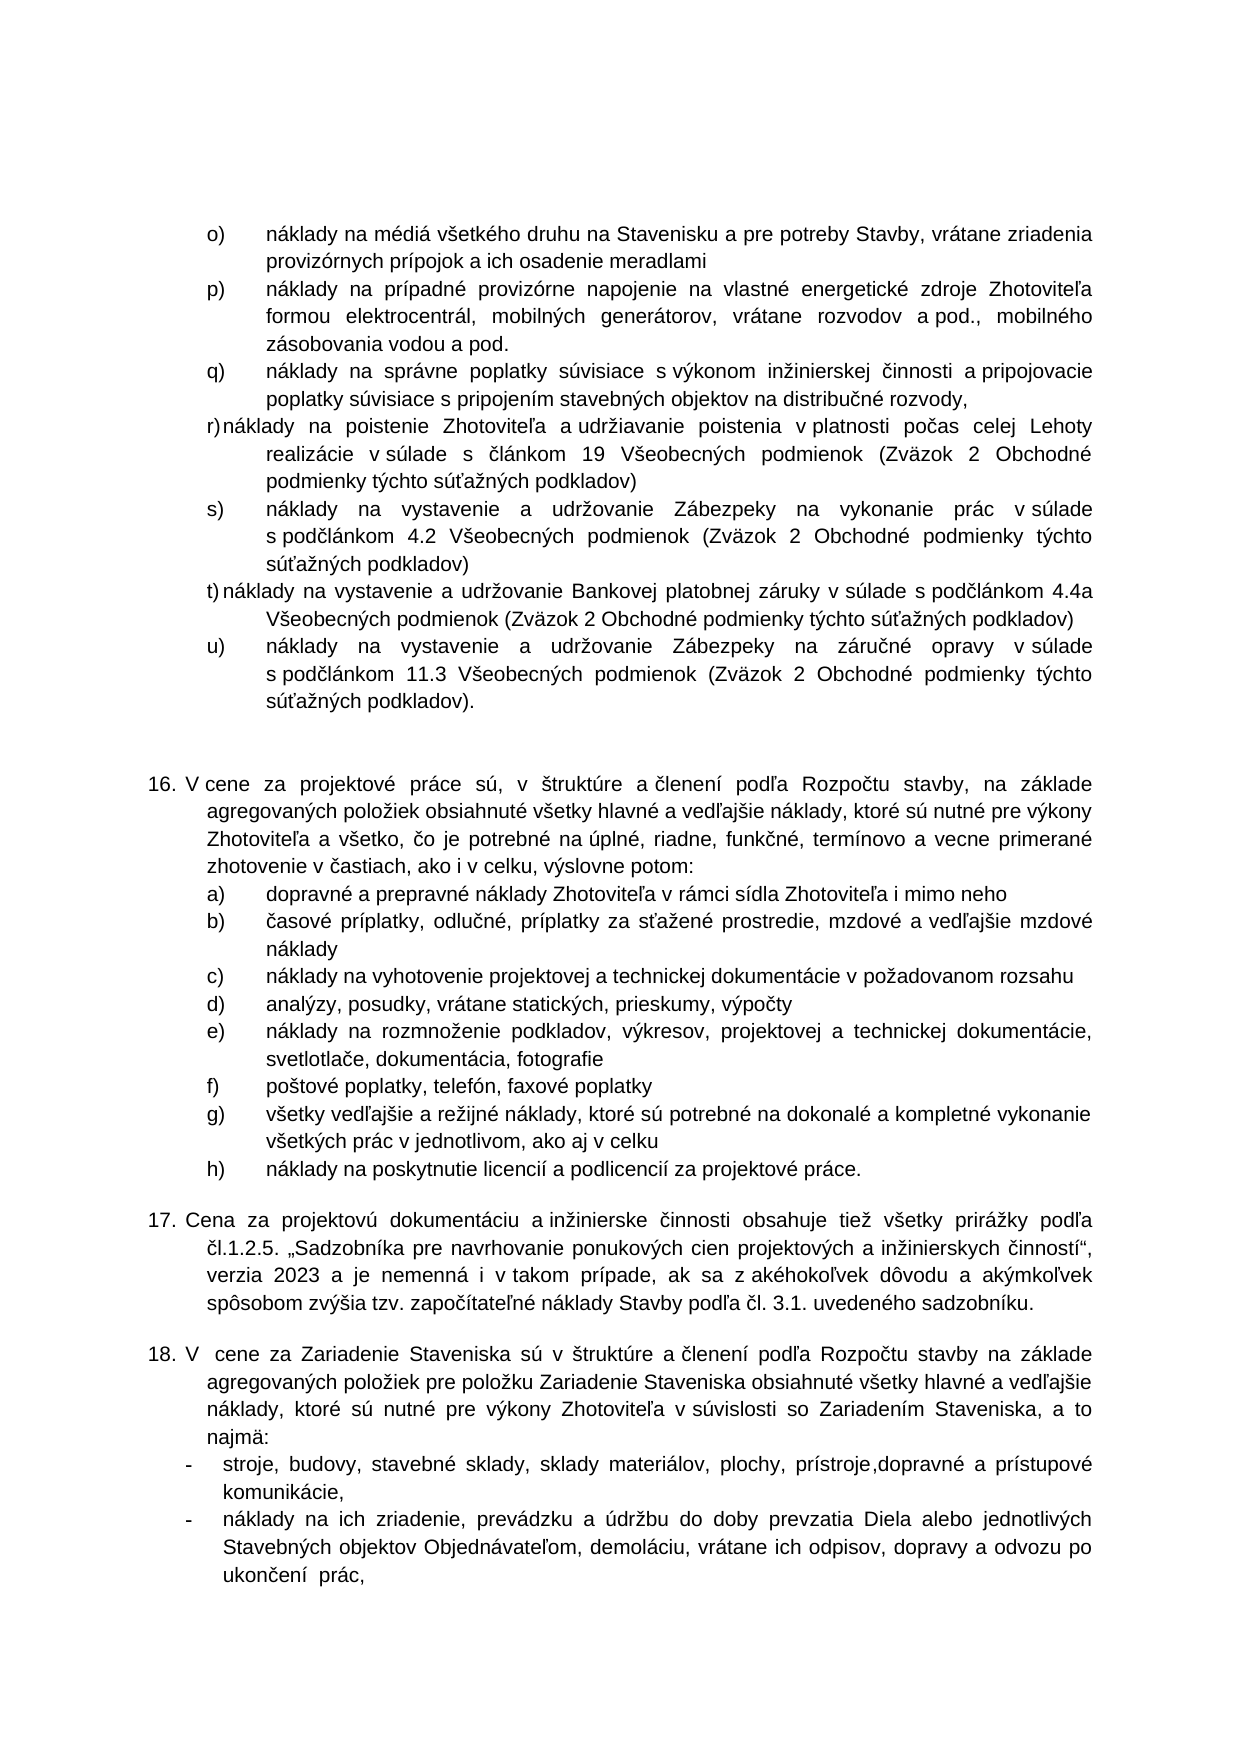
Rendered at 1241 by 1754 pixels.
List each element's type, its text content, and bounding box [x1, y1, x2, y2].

list V cene za Zariadenie Staveniska sú v štruktúre a členení podľa Rozpočtu stavby na základe agregovaných položiek pre položku Zariadenie Staveniska obsiahnuté všetky hlavné a vedľajšie náklady, ktoré sú nutné pre výkony Zhotoviteľa v súvislosti so Zariadením Staveniska, a to najmä: [148, 1342, 1093, 1448]
list poštové poplatky, telefón, faxové poplatky [207, 1074, 1093, 1098]
list Cena za projektovú dokumentáciu a inžinierske činnosti obsahuje tiež všetky prirážky podľa čl.1.2.5. „Sadzobníka pre navrhovanie ponukových cien projektových a inžinierskych činností“, verzia 2023 a je nemenná i v takom prípade, ak sa z akéhokoľvek dôvodu a akýmkoľvek spôsobom zvýšia tzv. započítateľné náklady Stavby podľa čl. 3.1. uvedeného sadzobníku. [148, 1208, 1093, 1314]
list všetky vedľajšie a režijné náklady, ktoré sú potrebné na dokonalé a kompletné vykonanie všetkých prác v jednotlivom, ako aj v celku [207, 1102, 1093, 1153]
list analýzy, posudky, vrátane statických, prieskumy, výpočty [207, 992, 1093, 1016]
list časové príplatky, odlučné, príplatky za sťažené prostredie, mzdové a vedľajšie mzdové náklady [207, 909, 1093, 961]
list náklady na vystavenie a udržovanie Zábezpeky na vykonanie prác v súlade s podčlánkom 4.2 Všeobecných podmienok (Zväzok 2 Obchodné podmienky týchto súťažných podkladov) [207, 497, 1093, 576]
list náklady na poistenie Zhotoviteľa a udržiavanie poistenia v platnosti počas celej Lehoty realizácie v súlade s článkom 19 Všeobecných podmienok (Zväzok 2 Obchodné podmienky týchto súťažných podkladov) [207, 414, 1093, 493]
list náklady na prípadné provizórne napojenie na vlastné energetické zdroje Zhotoviteľa formou elektrocentrál, mobilných generátorov, vrátane rozvodov a pod., mobilného zásobovania vodou a pod. [207, 277, 1093, 356]
list náklady na vystavenie a udržovanie Bankovej platobnej záruky v súlade s podčlánkom 4.4a Všeobecných podmienok (Zväzok 2 Obchodné podmienky týchto súťažných podkladov) [207, 579, 1093, 631]
list náklady na vystavenie a udržovanie Zábezpeky na záručné opravy v súlade s podčlánkom 11.3 Všeobecných podmienok (Zväzok 2 Obchodné podmienky týchto súťažných podkladov). [207, 634, 1093, 713]
list náklady na rozmnoženie podkladov, výkresov, projektovej a technickej dokumentácie, svetlotlače, dokumentácia, fotografie [207, 1019, 1093, 1071]
list náklady na vyhotovenie projektovej a technickej dokumentácie v požadovanom rozsahu [207, 964, 1093, 988]
list náklady na ich zriadenie, prevádzku a údržbu do doby prevzatia Diela alebo jednotlivých Stavebných objektov Objednávateľom, demoláciu, vrátane ich odpisov, dopravy a odvozu po ukončení prác, [185, 1507, 1093, 1586]
list dopravné a prepravné náklady Zhotoviteľa v rámci sídla Zhotoviteľa i mimo neho [207, 882, 1093, 906]
list náklady na poskytnutie licencií a podlicencií za projektové práce. [207, 1157, 1093, 1181]
list náklady na správne poplatky súvisiace s výkonom inžinierskej činnosti a pripojovacie poplatky súvisiace s pripojením stavebných objektov na distribučné rozvody, [207, 359, 1093, 411]
list V cene za projektové práce sú, v štruktúre a členení podľa Rozpočtu stavby, na základe agregovaných položiek obsiahnuté všetky hlavné a vedľajšie náklady, ktoré sú nutné pre výkony Zhotoviteľa a všetko, čo je potrebné na úplné, riadne, funkčné, termínovo a vecne primerané zhotovenie v častiach, ako i v celku, výslovne potom: [148, 772, 1093, 878]
list náklady na médiá všetkého druhu na Stavenisku a pre potreby Stavby, vrátane zriadenia provizórnych prípojok a ich osadenie meradlami [207, 222, 1093, 273]
list stroje, budovy, stavebné sklady, sklady materiálov, plochy, prístroje,dopravné a prístupové komunikácie, [185, 1452, 1093, 1504]
